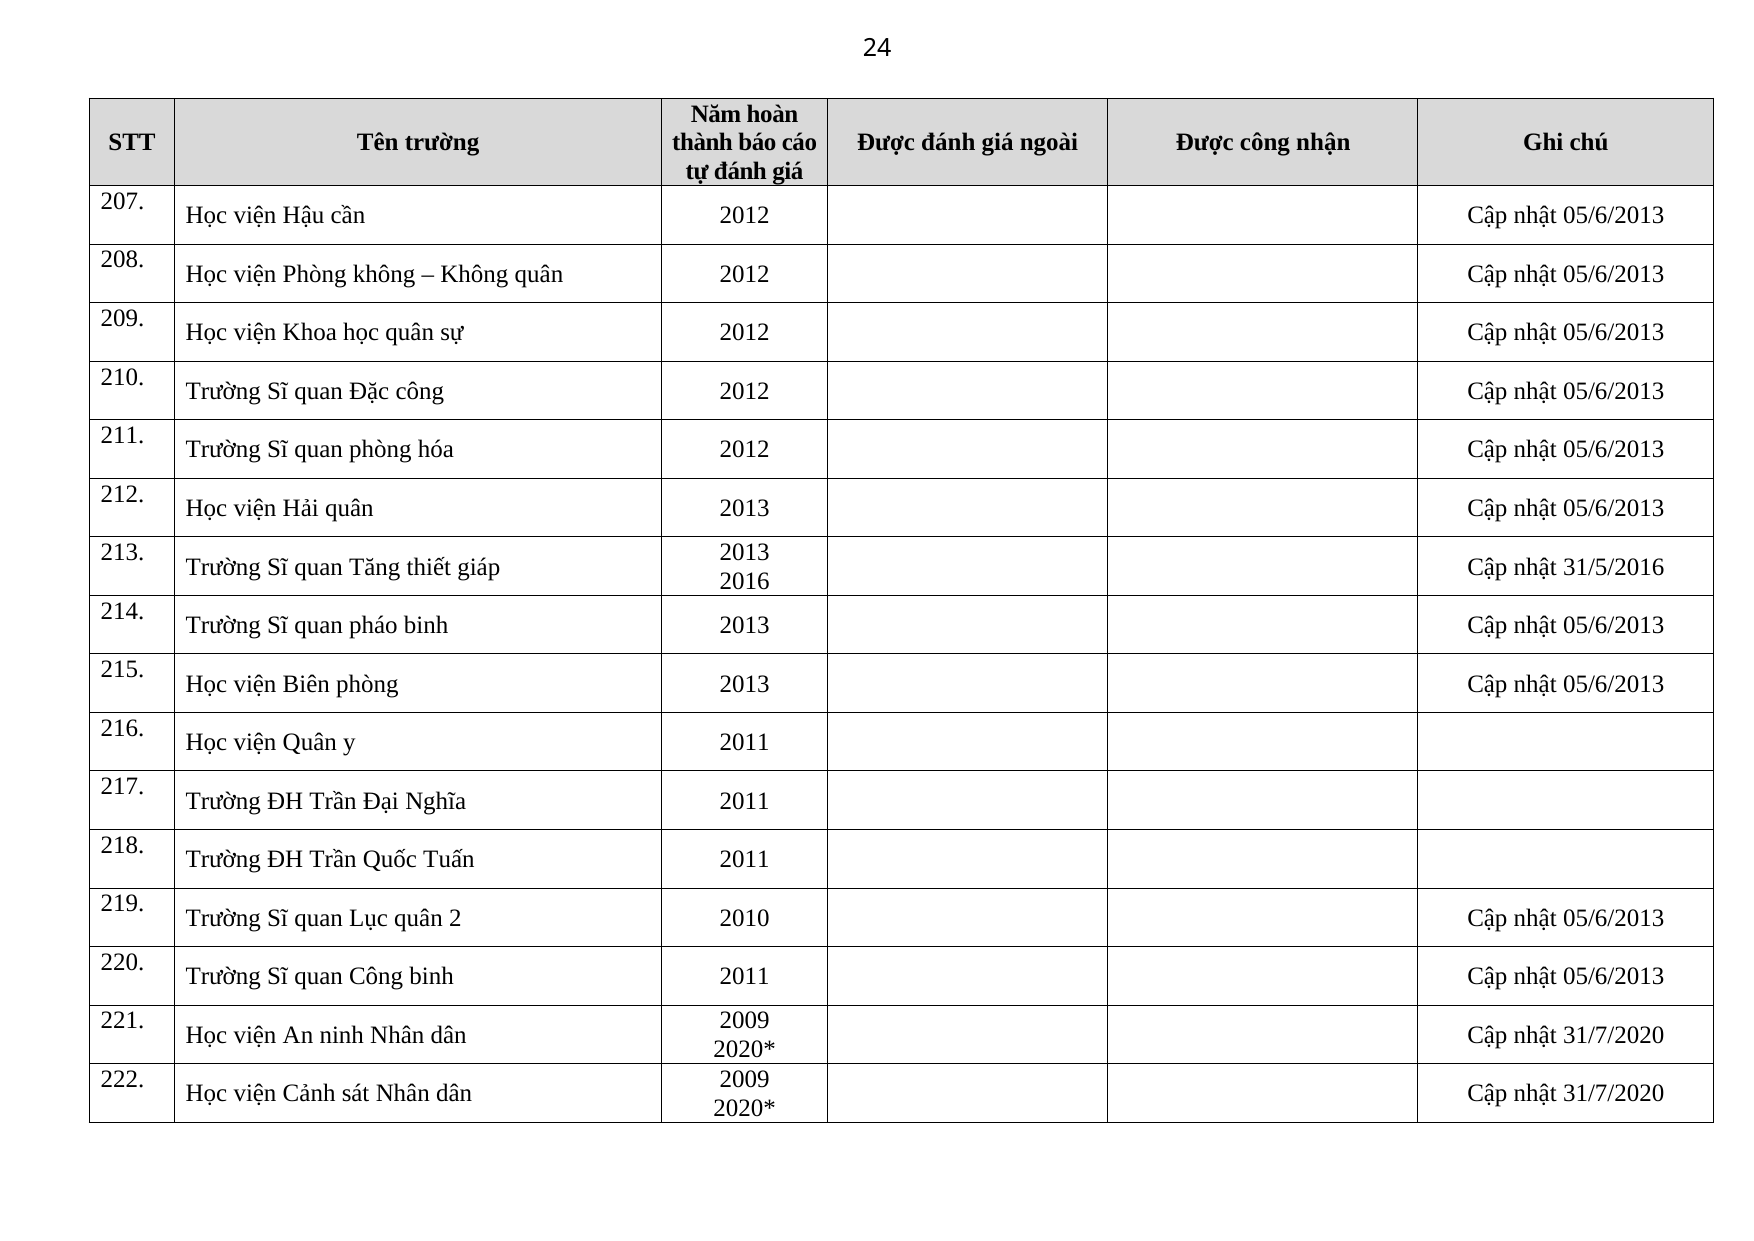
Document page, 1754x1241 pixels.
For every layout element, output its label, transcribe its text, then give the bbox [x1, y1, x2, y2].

table_cell [828, 186, 1107, 243]
table_cell [90, 1006, 174, 1063]
table_cell 2012 [662, 420, 827, 478]
table_cell Cập nhật 05/6/2013 [1418, 245, 1713, 302]
table_cell [828, 479, 1107, 536]
table_cell 2012 [662, 245, 827, 302]
table_cell 2013 [662, 654, 827, 712]
table_cell Trường Sĩ quan Công binh [175, 947, 661, 1004]
table_cell [90, 947, 174, 1004]
table_cell Học viện Cảnh sát Nhân dân [175, 1064, 661, 1122]
table_cell [90, 654, 174, 712]
table_cell 2011 [662, 713, 827, 770]
table_header STT [90, 99, 174, 185]
table_cell [90, 245, 174, 302]
table_cell Cập nhật 05/6/2013 [1418, 303, 1713, 361]
table_cell 2013 2016 [662, 537, 827, 595]
table_cell Cập nhật 31/5/2016 [1418, 537, 1713, 595]
table_cell [828, 537, 1107, 595]
table_header Tên trường [175, 99, 661, 185]
table_cell 2009 2020* [662, 1064, 827, 1122]
table_cell [828, 1064, 1107, 1122]
table_cell [1108, 1006, 1417, 1063]
table_cell Trường Sĩ quan Đặc công [175, 362, 661, 419]
table_cell 2011 [662, 771, 827, 829]
table_cell Cập nhật 31/7/2020 [1418, 1006, 1713, 1063]
table_cell Cập nhật 05/6/2013 [1418, 186, 1713, 243]
table_cell [1108, 186, 1417, 243]
table_cell 2012 [662, 303, 827, 361]
table_cell [1108, 303, 1417, 361]
table_cell Trường ĐH Trần Quốc Tuấn [175, 830, 661, 887]
table_cell [1418, 771, 1713, 829]
table_cell [1108, 713, 1417, 770]
table_cell 2011 [662, 830, 827, 887]
table_cell [828, 771, 1107, 829]
table_cell Học viện Biên phòng [175, 654, 661, 712]
table_cell [90, 771, 174, 829]
table_cell [90, 420, 174, 478]
table_header Được công nhận [1108, 99, 1417, 185]
table_cell 2013 [662, 596, 827, 653]
table_header Ghi chú [1418, 99, 1713, 185]
table_cell 2012 [662, 186, 827, 243]
table_cell Trường Sĩ quan pháo binh [175, 596, 661, 653]
table_cell 2009 2020* [662, 1006, 827, 1063]
table_cell [90, 830, 174, 887]
table_cell 2013 [662, 479, 827, 536]
table_cell [1108, 889, 1417, 946]
table_cell [828, 713, 1107, 770]
table_cell Cập nhật 05/6/2013 [1418, 947, 1713, 1004]
table_cell 2012 [662, 362, 827, 419]
table_cell [1418, 830, 1713, 887]
table_cell Học viện Phòng không – Không quân [175, 245, 661, 302]
table_cell [1108, 245, 1417, 302]
table_cell 2010 [662, 889, 827, 946]
table_cell Cập nhật 05/6/2013 [1418, 479, 1713, 536]
table_cell [1108, 362, 1417, 419]
table_cell Trường Sĩ quan Lục quân 2 [175, 889, 661, 946]
table_cell [828, 245, 1107, 302]
table_cell Học viện Quân y [175, 713, 661, 770]
table_cell Trường Sĩ quan phòng hóa [175, 420, 661, 478]
table_cell [828, 303, 1107, 361]
table_cell [828, 362, 1107, 419]
table_cell [1108, 420, 1417, 478]
table_cell Học viện Khoa học quân sự [175, 303, 661, 361]
table_cell Cập nhật 31/7/2020 [1418, 1064, 1713, 1122]
table_cell Cập nhật 05/6/2013 [1418, 362, 1713, 419]
table_cell [90, 713, 174, 770]
table_cell [1108, 479, 1417, 536]
table_cell [1108, 1064, 1417, 1122]
table_cell Học viện An ninh Nhân dân [175, 1006, 661, 1063]
table_cell [1418, 713, 1713, 770]
table_cell [90, 303, 174, 361]
table_cell 2011 [662, 947, 827, 1004]
table_cell [1108, 537, 1417, 595]
table_cell [90, 537, 174, 595]
table_cell Cập nhật 05/6/2013 [1418, 596, 1713, 653]
table_cell Học viện Hải quân [175, 479, 661, 536]
table_cell [828, 830, 1107, 887]
table_cell Trường ĐH Trần Đại Nghĩa [175, 771, 661, 829]
table_cell [828, 654, 1107, 712]
table_header Được đánh giá ngoài [828, 99, 1107, 185]
table_cell Cập nhật 05/6/2013 [1418, 889, 1713, 946]
table_cell [90, 362, 174, 419]
table_cell [828, 947, 1107, 1004]
table_cell [1108, 771, 1417, 829]
table_cell Học viện Hậu cần [175, 186, 661, 243]
table_cell Trường Sĩ quan Tăng thiết giáp [175, 537, 661, 595]
table_cell [90, 479, 174, 536]
table_cell [828, 1006, 1107, 1063]
table_cell Cập nhật 05/6/2013 [1418, 654, 1713, 712]
table_cell [828, 596, 1107, 653]
table_cell [1108, 947, 1417, 1004]
table_cell Cập nhật 05/6/2013 [1418, 420, 1713, 478]
table_cell [90, 889, 174, 946]
table_cell [828, 420, 1107, 478]
table_cell [90, 1064, 174, 1122]
table_header Năm hoàn thành báo cáo tự đánh giá [662, 99, 827, 185]
table_cell [1108, 830, 1417, 887]
table_cell [1108, 596, 1417, 653]
table_cell [90, 186, 174, 243]
table_cell [828, 889, 1107, 946]
table_cell [1108, 654, 1417, 712]
table_cell [90, 596, 174, 653]
